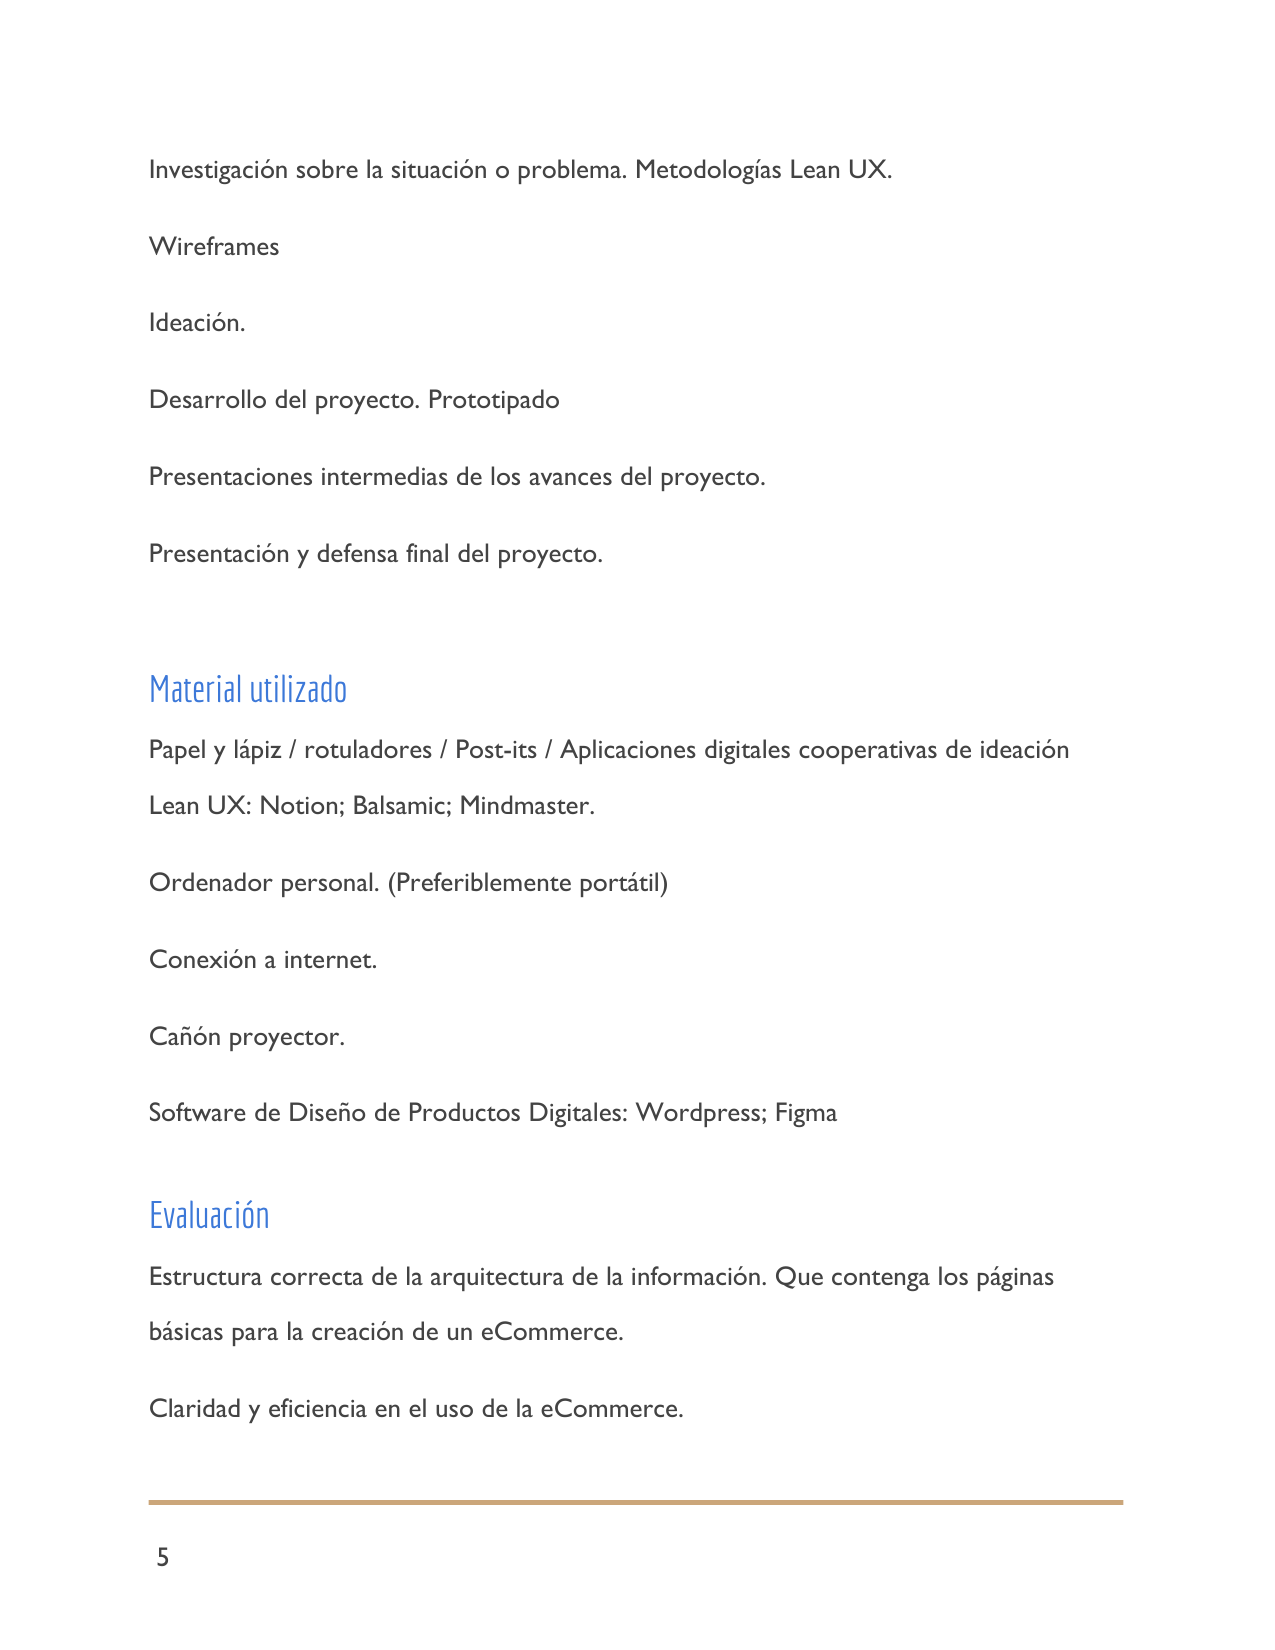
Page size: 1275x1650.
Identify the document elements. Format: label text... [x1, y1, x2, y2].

subtitle Material utilizado [148, 667, 1125, 710]
subtitle Evaluación [148, 1193, 1125, 1236]
text Conexión a internet. [148, 940, 1125, 977]
text Claridad y eficiencia en el uso de la eCommerce. [148, 1389, 1125, 1427]
text Ordenador personal. (Preferiblemente portátil) [148, 863, 1125, 901]
text Wireframes [148, 227, 1125, 264]
text Papel y lápiz / rotuladores / Post-its / Aplicaciones digitales cooperativas de ideación Lean UX: Notion; Balsamic; Mindmaster. [148, 731, 1125, 824]
text Cañón proyector. [148, 1017, 1125, 1054]
text Software de Diseño de Productos Digitales: Wordpress; Figma [148, 1093, 1125, 1131]
text Ideación. [148, 303, 1125, 341]
text Estructura correcta de la arquitectura de la información. Que contenga los páginas básicas para la creación de un eCommerce. [148, 1257, 1125, 1350]
text Investigación sobre la situación o problema. Metodologías Lean UX. [148, 150, 1125, 187]
picture [148, 1500, 1124, 1505]
text Desarrollo del proyecto. Prototipado [148, 380, 1125, 418]
text Presentación y defensa final del proyecto. [148, 534, 1125, 571]
text Presentaciones intermedias de los avances del proyecto. [148, 457, 1125, 494]
